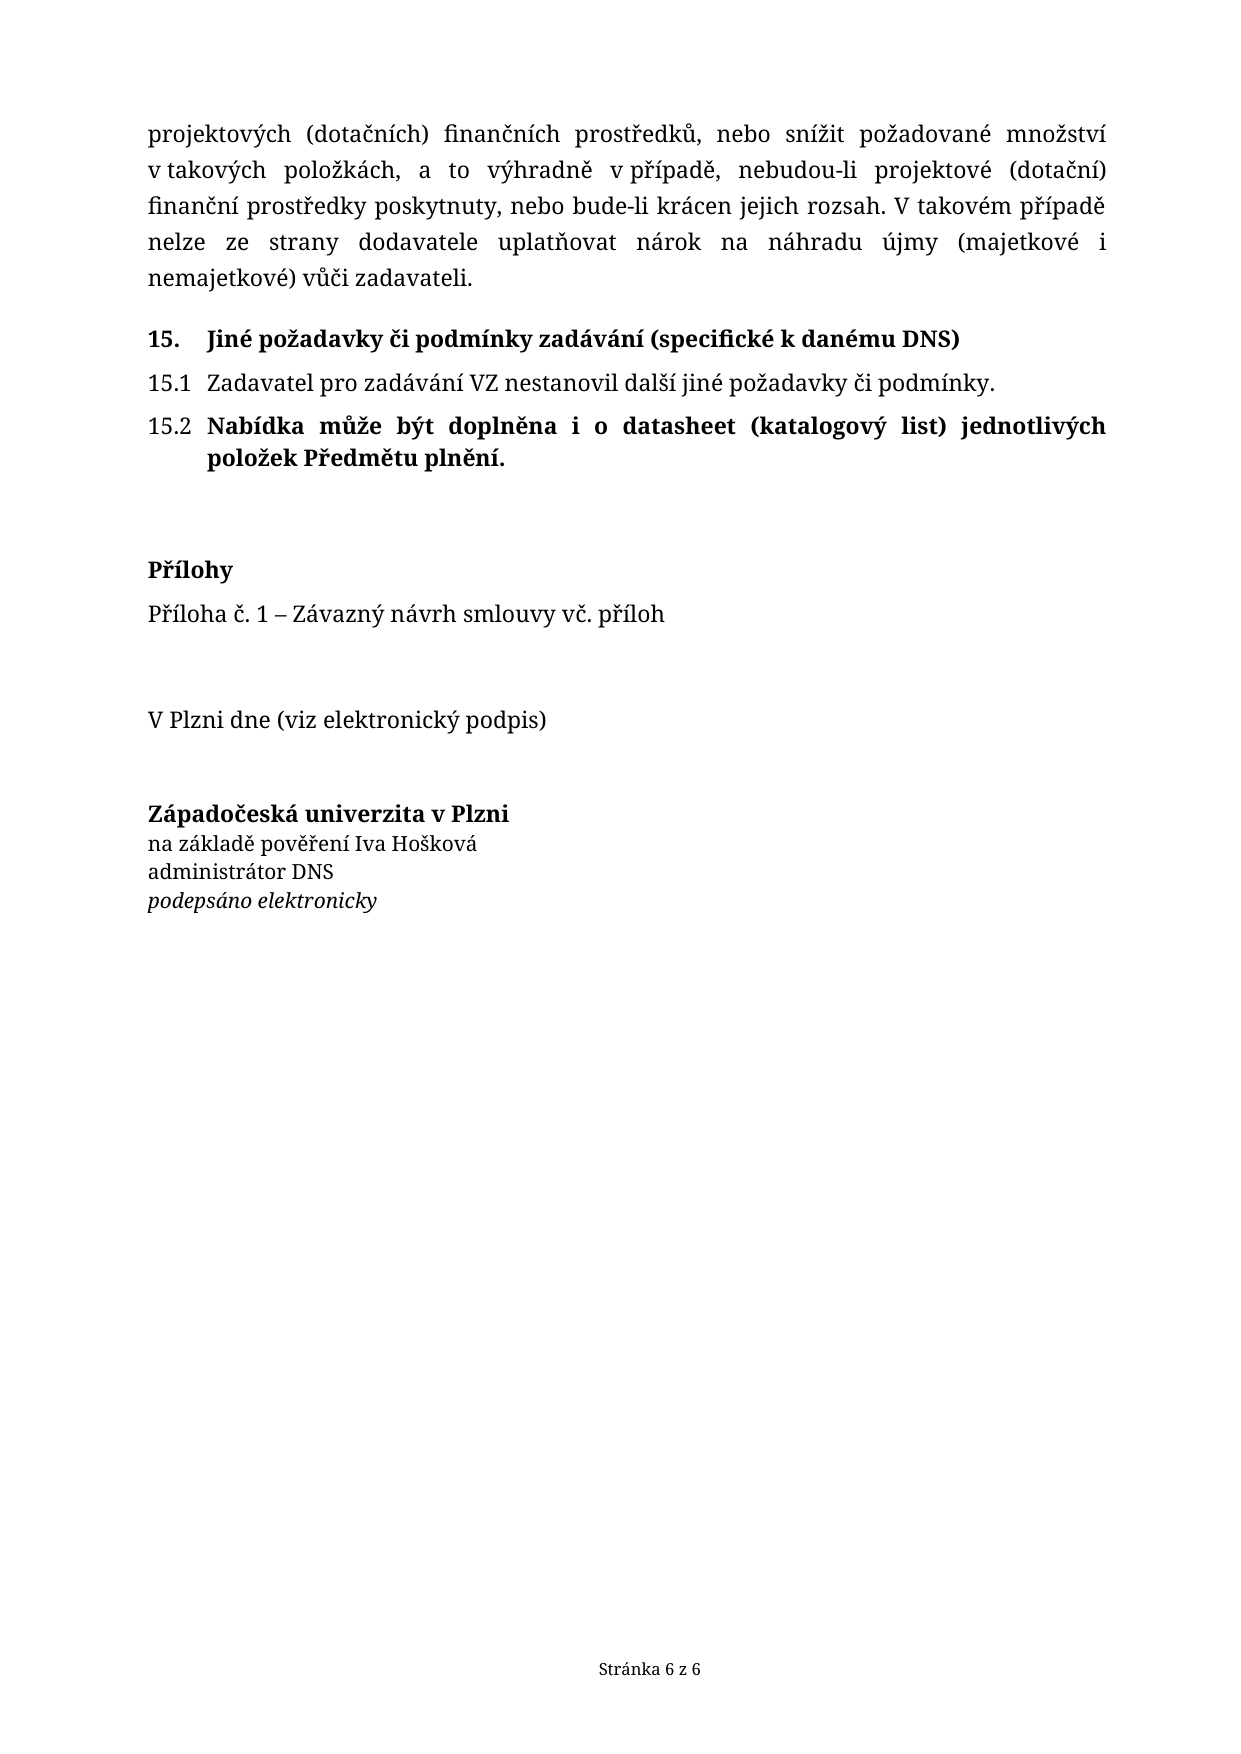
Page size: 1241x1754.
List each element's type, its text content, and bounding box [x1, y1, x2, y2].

subtitle Jiné požadavky či podmínky zadávání (specifické k danému DNS) [148, 323, 1107, 354]
text Západočeská univerzita v Plzni [148, 798, 1107, 829]
text podepsáno elektronicky [148, 886, 1107, 914]
list Nabídka může být doplněna i o datasheet (katalogový list) jednotlivých položek Předmětu plnění. [148, 410, 1107, 473]
list Zadavatel pro zadávání VZ nestanovil další jiné požadavky či podmínky. [148, 367, 1107, 398]
text Příloha č. 1 – Závazný návrh smlouvy vč. příloh [148, 598, 1107, 629]
text administrátor DNS [148, 857, 1107, 886]
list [148, 118, 1107, 293]
text na základě pověření Iva Hošková [148, 829, 1107, 857]
text V Plzni dne (viz elektronický podpis) [148, 704, 1107, 735]
subtitle Přílohy [148, 554, 1107, 585]
